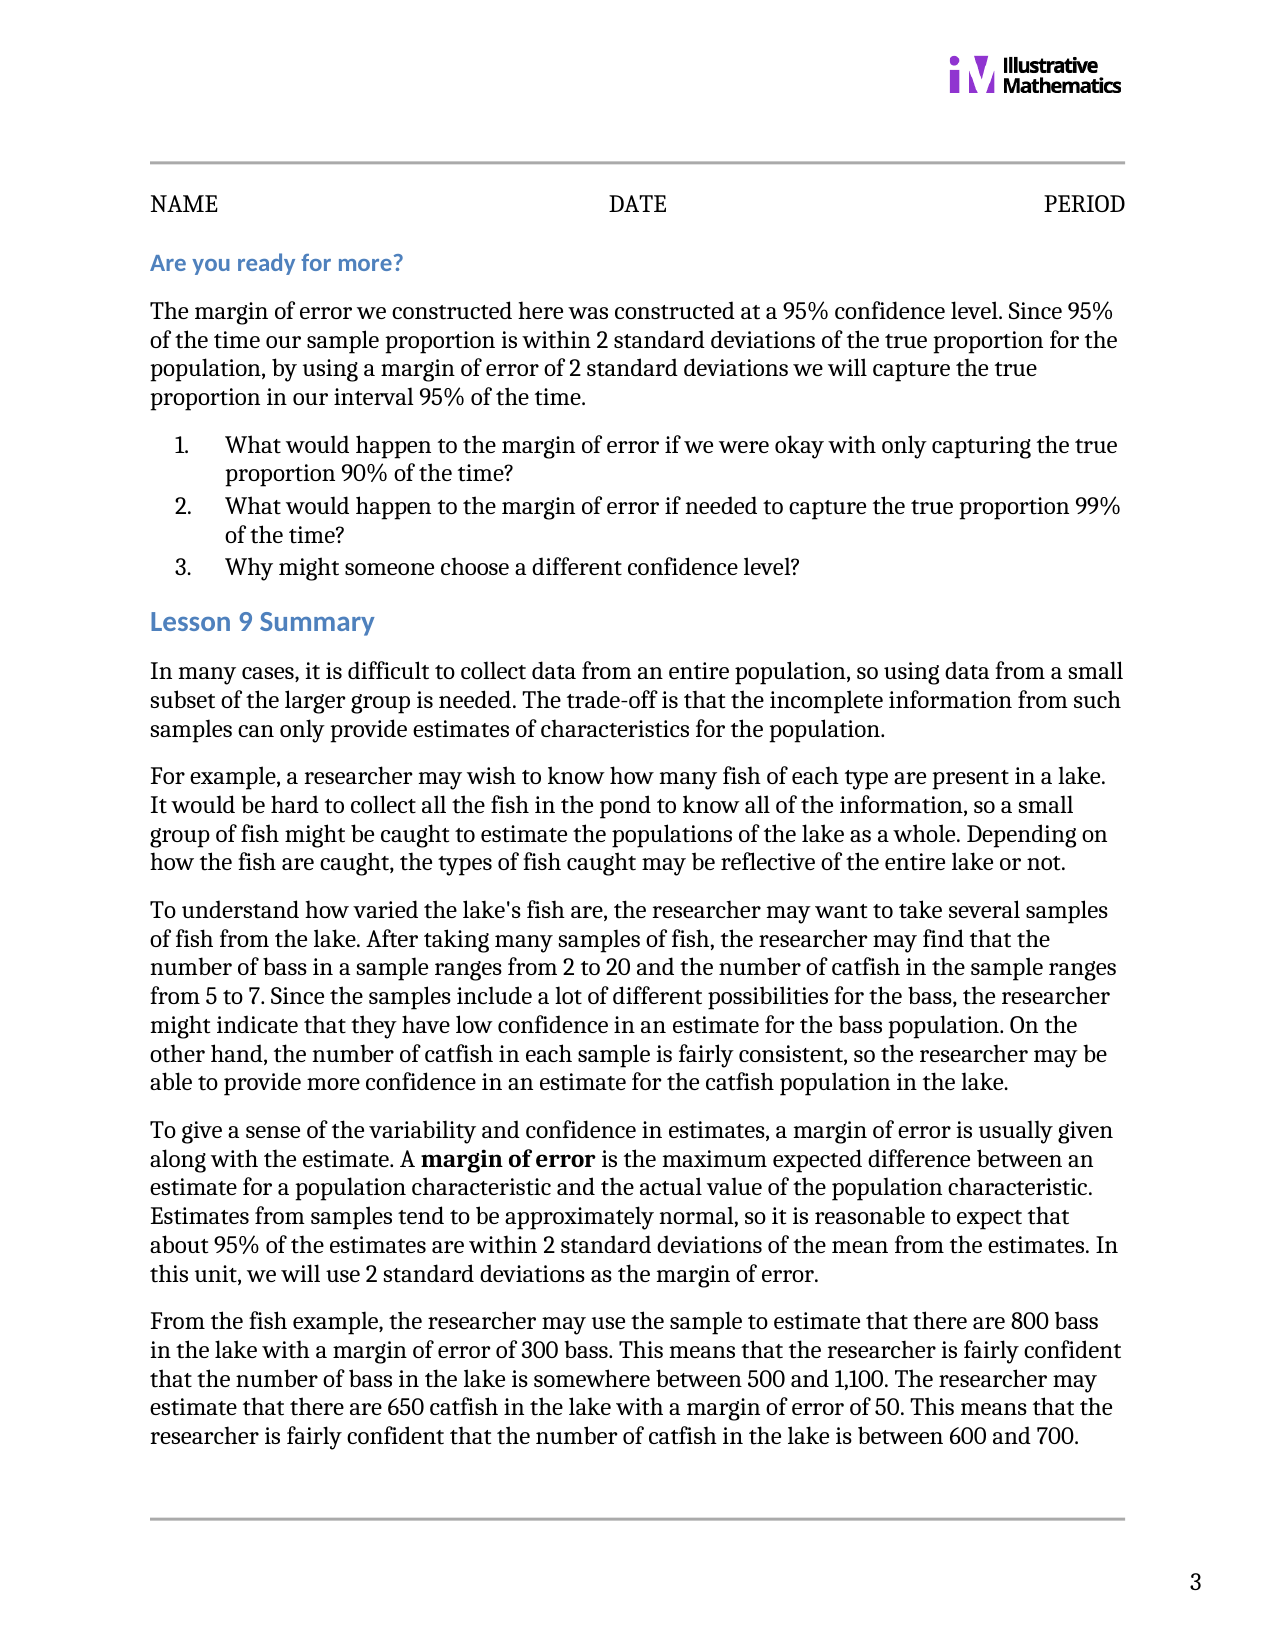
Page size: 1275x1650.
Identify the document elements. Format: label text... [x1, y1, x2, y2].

list What would happen to the margin of error if we were okay with only capturing the true proportion 90% of the time? [175, 431, 1125, 488]
list What would happen to the margin of error if needed to capture the true proportion 99% of the time? [175, 492, 1125, 549]
text To understand how varied the lake's fish are, the researcher may want to take several samples of fish from the lake. After taking many samples of fish, the researcher may find that the number of bass in a sample ranges from 2 to 20 and the number of catfish in the sample ranges from 5 to 7. Since the samples include a lot of different possibilities for the bass, the researcher might indicate that they have low confidence in an estimate for the bass population. On the other hand, the number of catfish in each sample is fairly consistent, so the researcher may be able to provide more confidence in an estimate for the catfish population in the lake. [150, 896, 1125, 1097]
list Why might someone choose a different confidence level? [175, 553, 1125, 582]
text The margin of error we constructed here was constructed at a 95% confidence level. Since 95% of the time our sample proportion is within 2 standard deviations of the true proportion for the population, by using a margin of error of 2 standard deviations we will capture the true proportion in our interval 95% of the time. [150, 297, 1125, 412]
text In many cases, it is difficult to collect data from an entire population, so using data from a small subset of the larger group is needed. The trade-off is that the incomplete information from such samples can only provide estimates of characteristics for the population. [150, 657, 1125, 743]
picture [949, 55, 1121, 93]
subtitle Lesson 9 Summary [150, 603, 1125, 638]
subtitle Are you ready for more? [150, 247, 1125, 278]
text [150, 1307, 1125, 1451]
text To give a sense of the variability and confidence in estimates, a margin of error is usually given along with the estimate. A margin of error is the maximum expected difference between an estimate for a population characteristic and the actual value of the population characteristic. Estimates from samples tend to be approximately normal, so it is reasonable to expect that about 95% of the estimates are within 2 standard deviations of the mean from the estimates. In this unit, we will use 2 standard deviations as the margin of error. [150, 1116, 1125, 1288]
text For example, a researcher may wish to know how many fish of each type are present in a lake. It would be hard to collect all the fish in the pond to know all of the information, so a small group of fish might be caught to estimate the populations of the lake as a whole. Depending on how the fish are caught, the types of fish caught may be reflective of the entire lake or not. [150, 762, 1125, 877]
